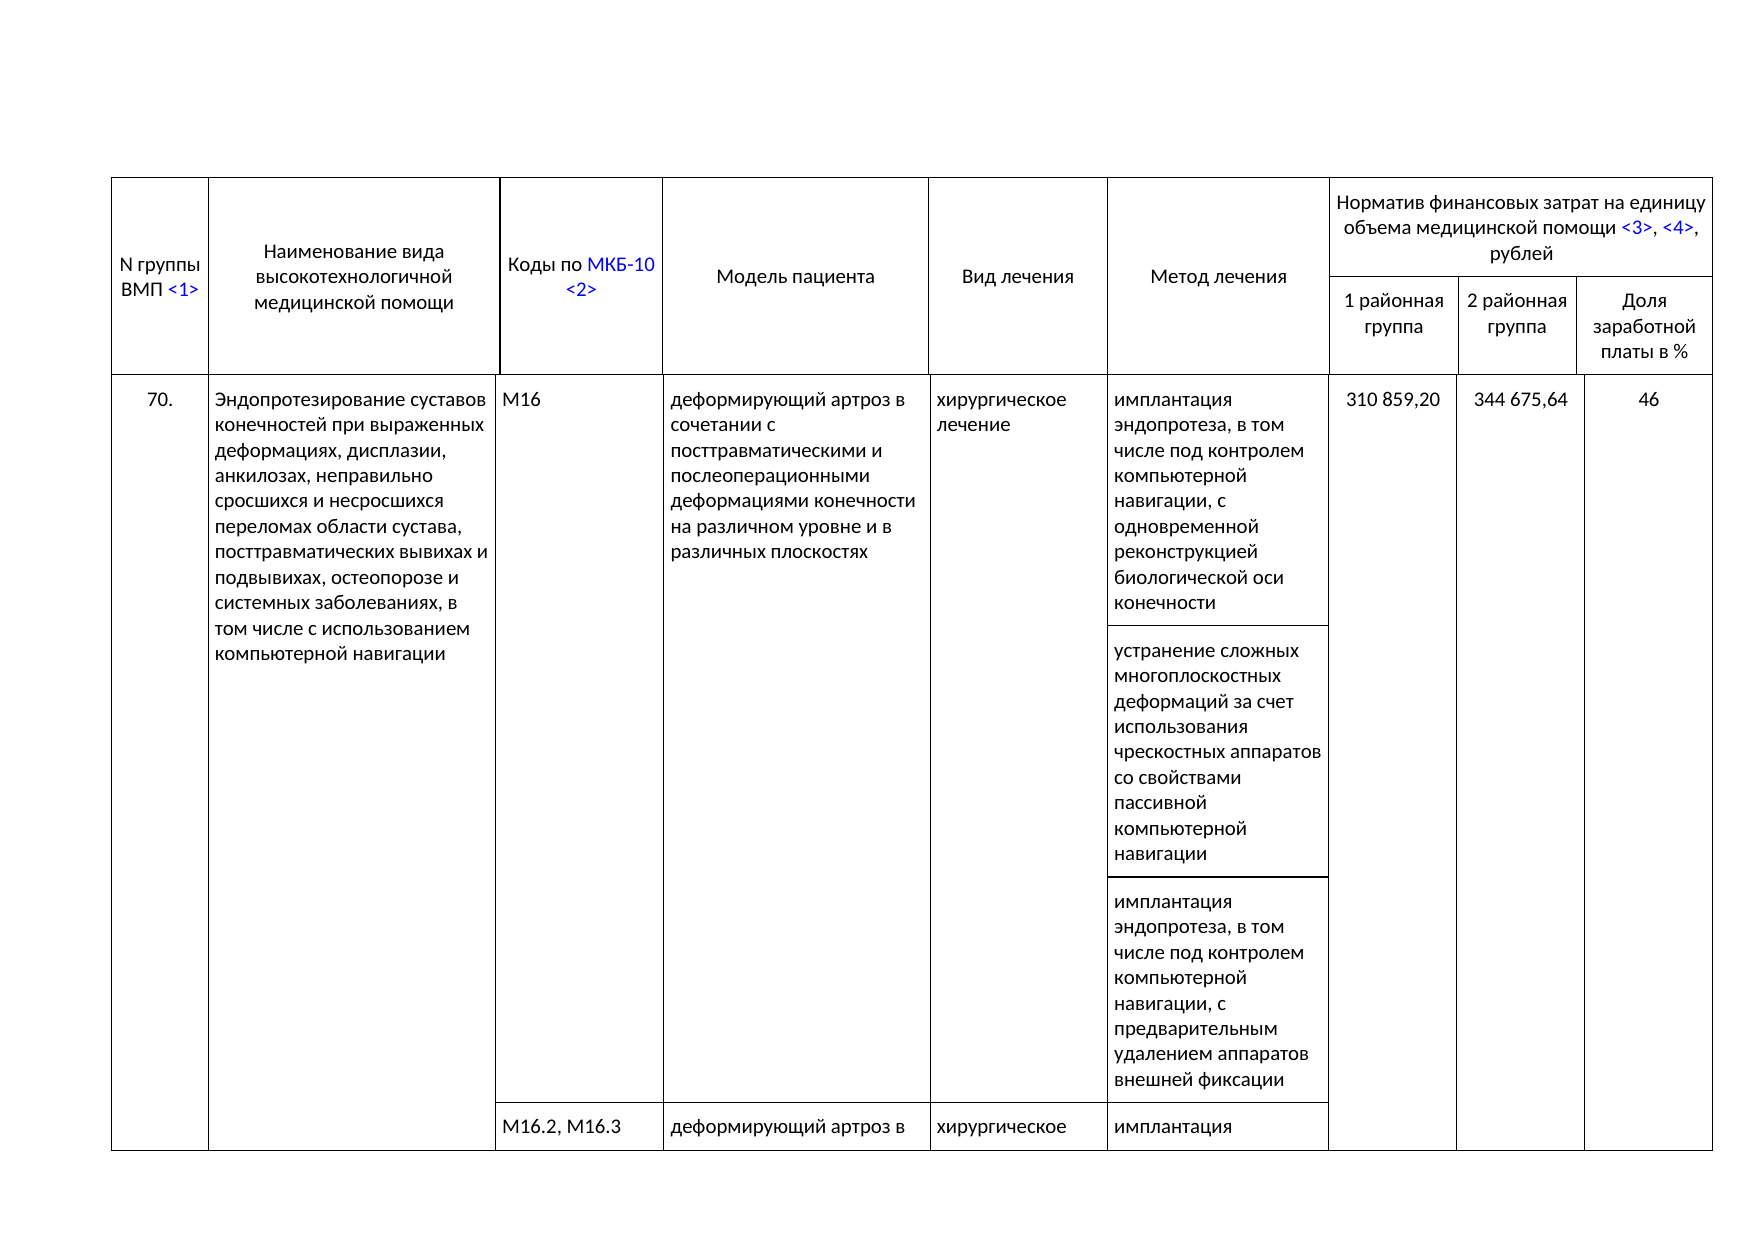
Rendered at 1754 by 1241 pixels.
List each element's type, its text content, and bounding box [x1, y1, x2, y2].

table_cell Эндопротезирование суставов конечностей при выраженных деформациях, дисплазии, анкилозах, неправильно сросшихся и несросшихся переломах области сустава, посттравматических вывихах и подвывихах, остеопорозе и системных заболеваниях, в том числе с использованием компьютерной навигации [209, 375, 495, 1150]
table_cell 70. [112, 375, 208, 1150]
table_cell хирургическое лечение [931, 1103, 1107, 1150]
table_cell Доля заработной платы в % [1577, 277, 1712, 374]
table_cell 2 районная группа [1459, 277, 1576, 374]
table_header Вид лечения [929, 178, 1107, 374]
table_cell хирургическое лечение [931, 375, 1107, 1102]
table_header N группы ВМП <1> [112, 178, 208, 374]
table_cell деформирующий артроз в сочетании с посттравматическими и послеоперационными деформациями конечности на различном уровне и в различных плоскостях [664, 375, 930, 1102]
table_cell имплантация эндопротеза, в том числе под контролем компьютерной навигации, с одновременной реконструкцией биологической оси конечности [1108, 375, 1328, 625]
table_cell деформирующий артроз в сочетании с дисплазией сустава [664, 1103, 930, 1150]
table_cell 1 районная группа [1330, 277, 1458, 374]
table_cell 344 675,64 [1457, 375, 1584, 1150]
table_cell 310 859,20 [1329, 375, 1456, 1150]
table_cell имплантация эндопротеза, в том числе под контролем компьютерной навигации, с предварительным удалением аппаратов внешней фиксации [1108, 878, 1328, 1102]
table_cell 46 [1585, 375, 1712, 1150]
table_header Коды по МКБ-10 <2> [501, 178, 662, 374]
table_header Наименование вида высокотехнологичной медицинской помощи [209, 178, 499, 374]
table_header Модель пациента [663, 178, 928, 374]
table_cell M16 [496, 375, 663, 1102]
table_cell устранение сложных многоплоскостных деформаций за счет использования чрескостных аппаратов со свойствами пассивной компьютерной навигации [1108, 626, 1328, 876]
table_header Норматив финансовых затрат на единицу объема медицинской помощи <3>, <4>, рублей [1330, 178, 1712, 276]
table_header Метод лечения [1108, 178, 1329, 374]
table_cell M16.2, M16.3 [496, 1103, 663, 1150]
